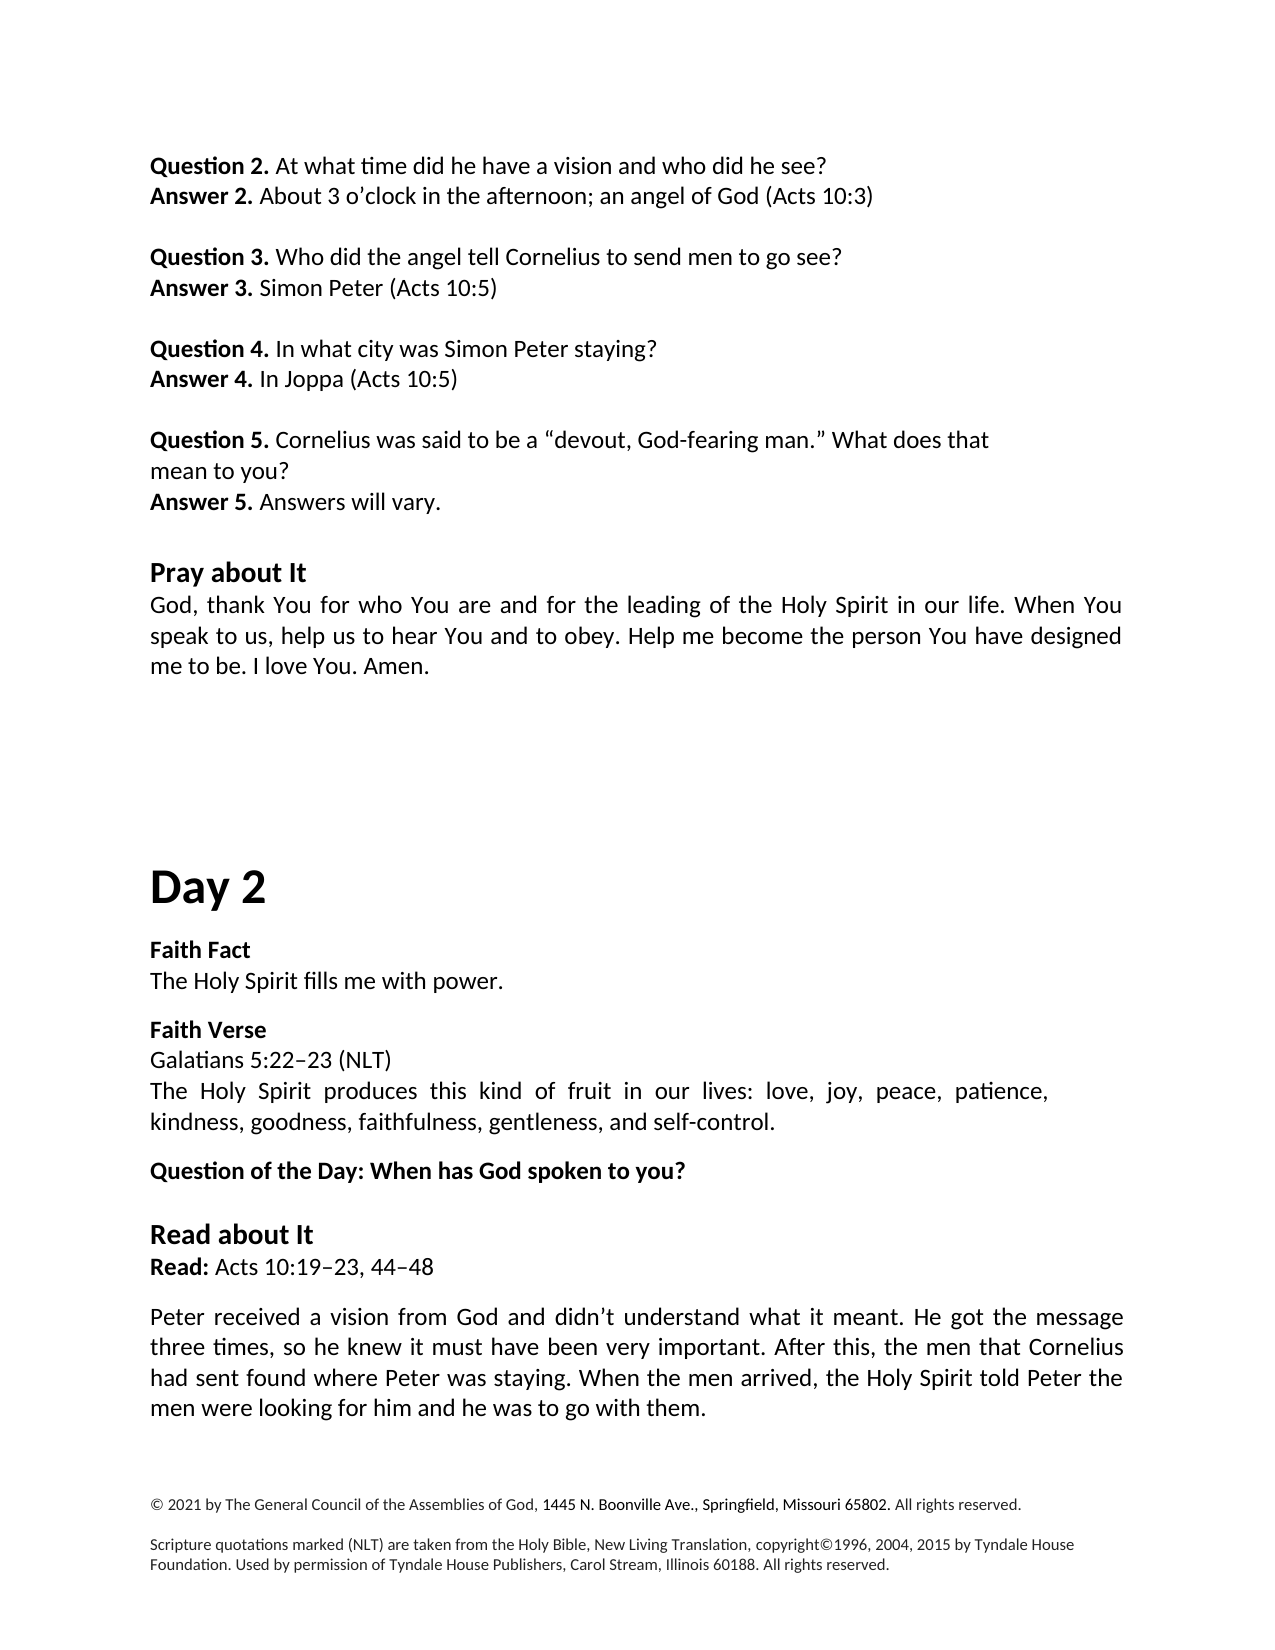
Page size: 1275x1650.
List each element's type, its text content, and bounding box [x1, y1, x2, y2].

text Day 2 [150, 854, 1125, 916]
text Read: Acts 10:19–23, 44–48 [150, 1252, 1125, 1282]
text Peter received a vision from God and didn’t understand what it meant. He got the message three times, so he knew it must have been very important. After this, the men that Cornelius had sent found where Peter was staying. When the men arrived, the Holy Spirit told Peter the men were looking for him and he was to go with them. [150, 1301, 1125, 1423]
table_cell Question 2. At what time did he have a vision and who did he see? Answer 2. About 3 o’clock in the afternoon; an angel of God (Acts 10:3) [150, 150, 1050, 242]
table_header Faith Fact The Holy Spirit fills me with power. Faith Verse Galatians 5:22–23 (NLT) The Holy Spirit produces this kind of fruit in our lives: love, joy, peace, patience, kindness, goodness, faithfulness, gentleness, and self-control. Question of the Day: When has God spoken to you? [150, 916, 1050, 1216]
table_cell Question 3. Who did the angel tell Cornelius to send men to go see? Answer 3. Simon Peter (Acts 10:5) [150, 242, 1050, 333]
table_cell Question 4. In what city was Simon Peter staying? Answer 4. In Joppa (Acts 10:5) [150, 333, 1050, 425]
text Pray about It [150, 554, 1125, 589]
table_cell Question 5. Cornelius was said to be a “devout, God-fearing man.” What does that mean to you? Answer 5. Answers will vary. [150, 425, 1050, 516]
text Read about It [150, 1216, 1125, 1252]
text God, thank You for who You are and for the leading of the Holy Spirit in our life. When You speak to us, help us to hear You and to obey. Help me become the person You have designed me to be. I love You. Amen. [150, 589, 1125, 681]
